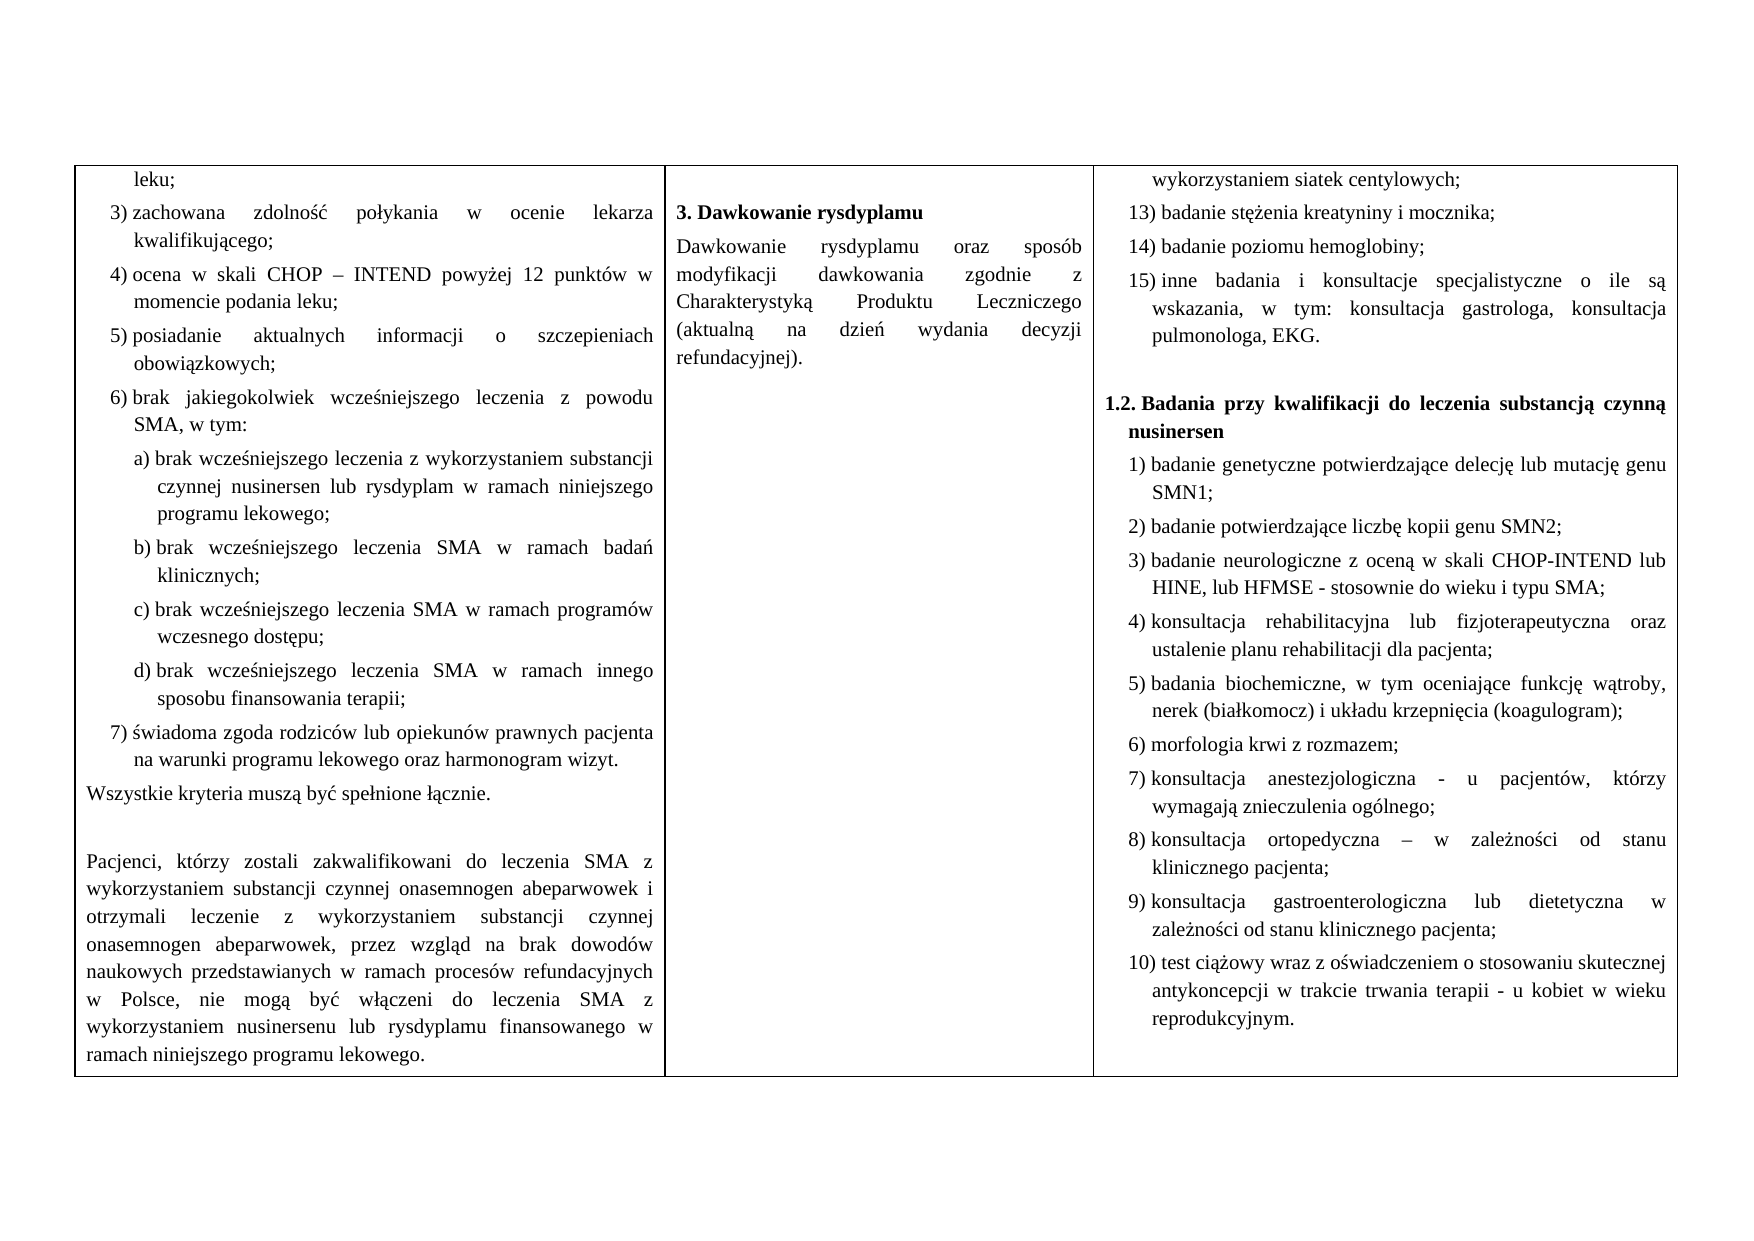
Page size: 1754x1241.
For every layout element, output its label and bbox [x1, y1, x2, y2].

table_cell [76, 166, 664, 1076]
table_cell [666, 166, 1093, 1076]
table_cell [1094, 166, 1677, 1076]
